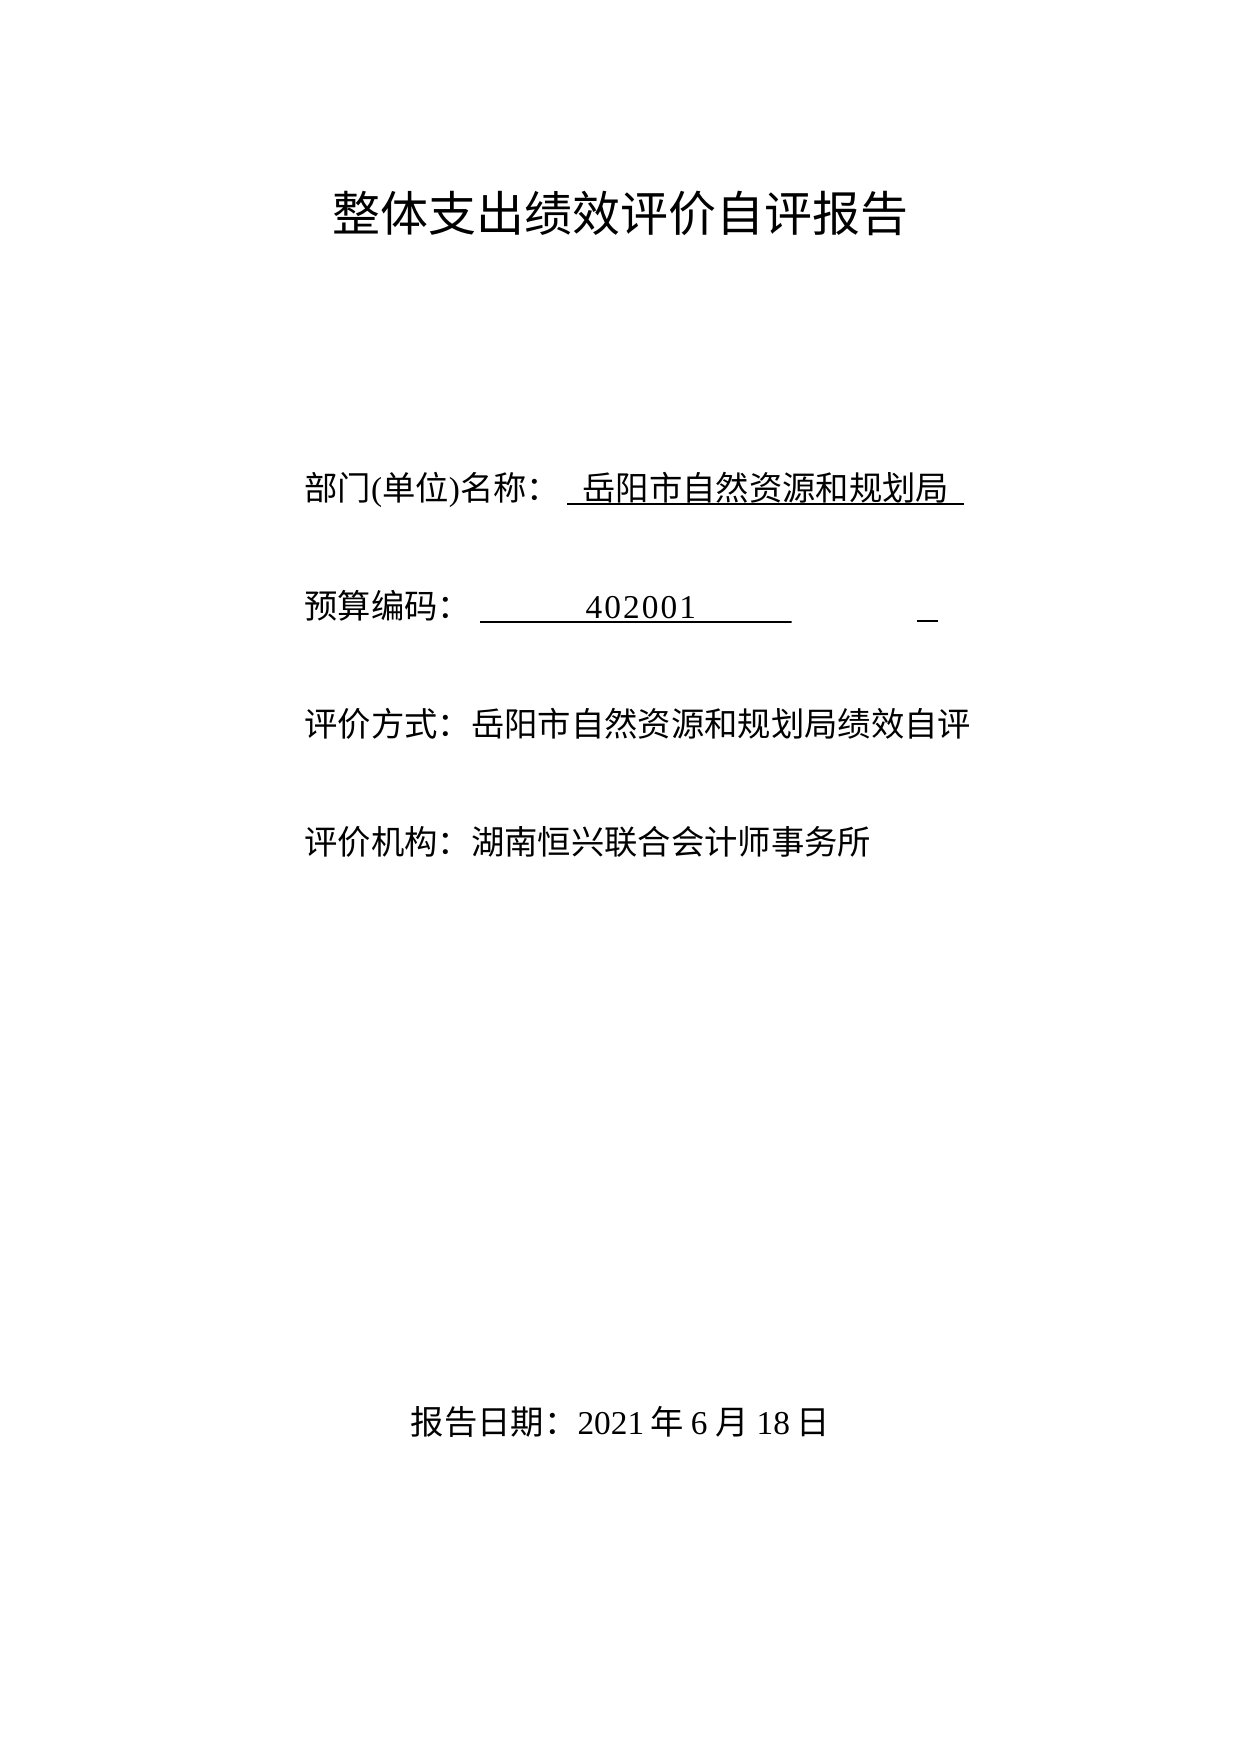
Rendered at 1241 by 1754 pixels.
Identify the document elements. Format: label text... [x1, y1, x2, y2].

text 评价方式：岳阳市自然资源和规划局绩效自评 [187, 689, 1053, 754]
text 评价机构：湖南恒兴联合会计师事务所 [187, 807, 1053, 872]
text 部门(单位)名称： 岳阳市自然资源和规划局 [187, 453, 1053, 518]
text 整体支出绩效评价自评报告 [187, 162, 1053, 259]
text 报告日期：2021年6 月 18日 [187, 1387, 1053, 1452]
text 预算编码： 402001 [187, 571, 1053, 636]
